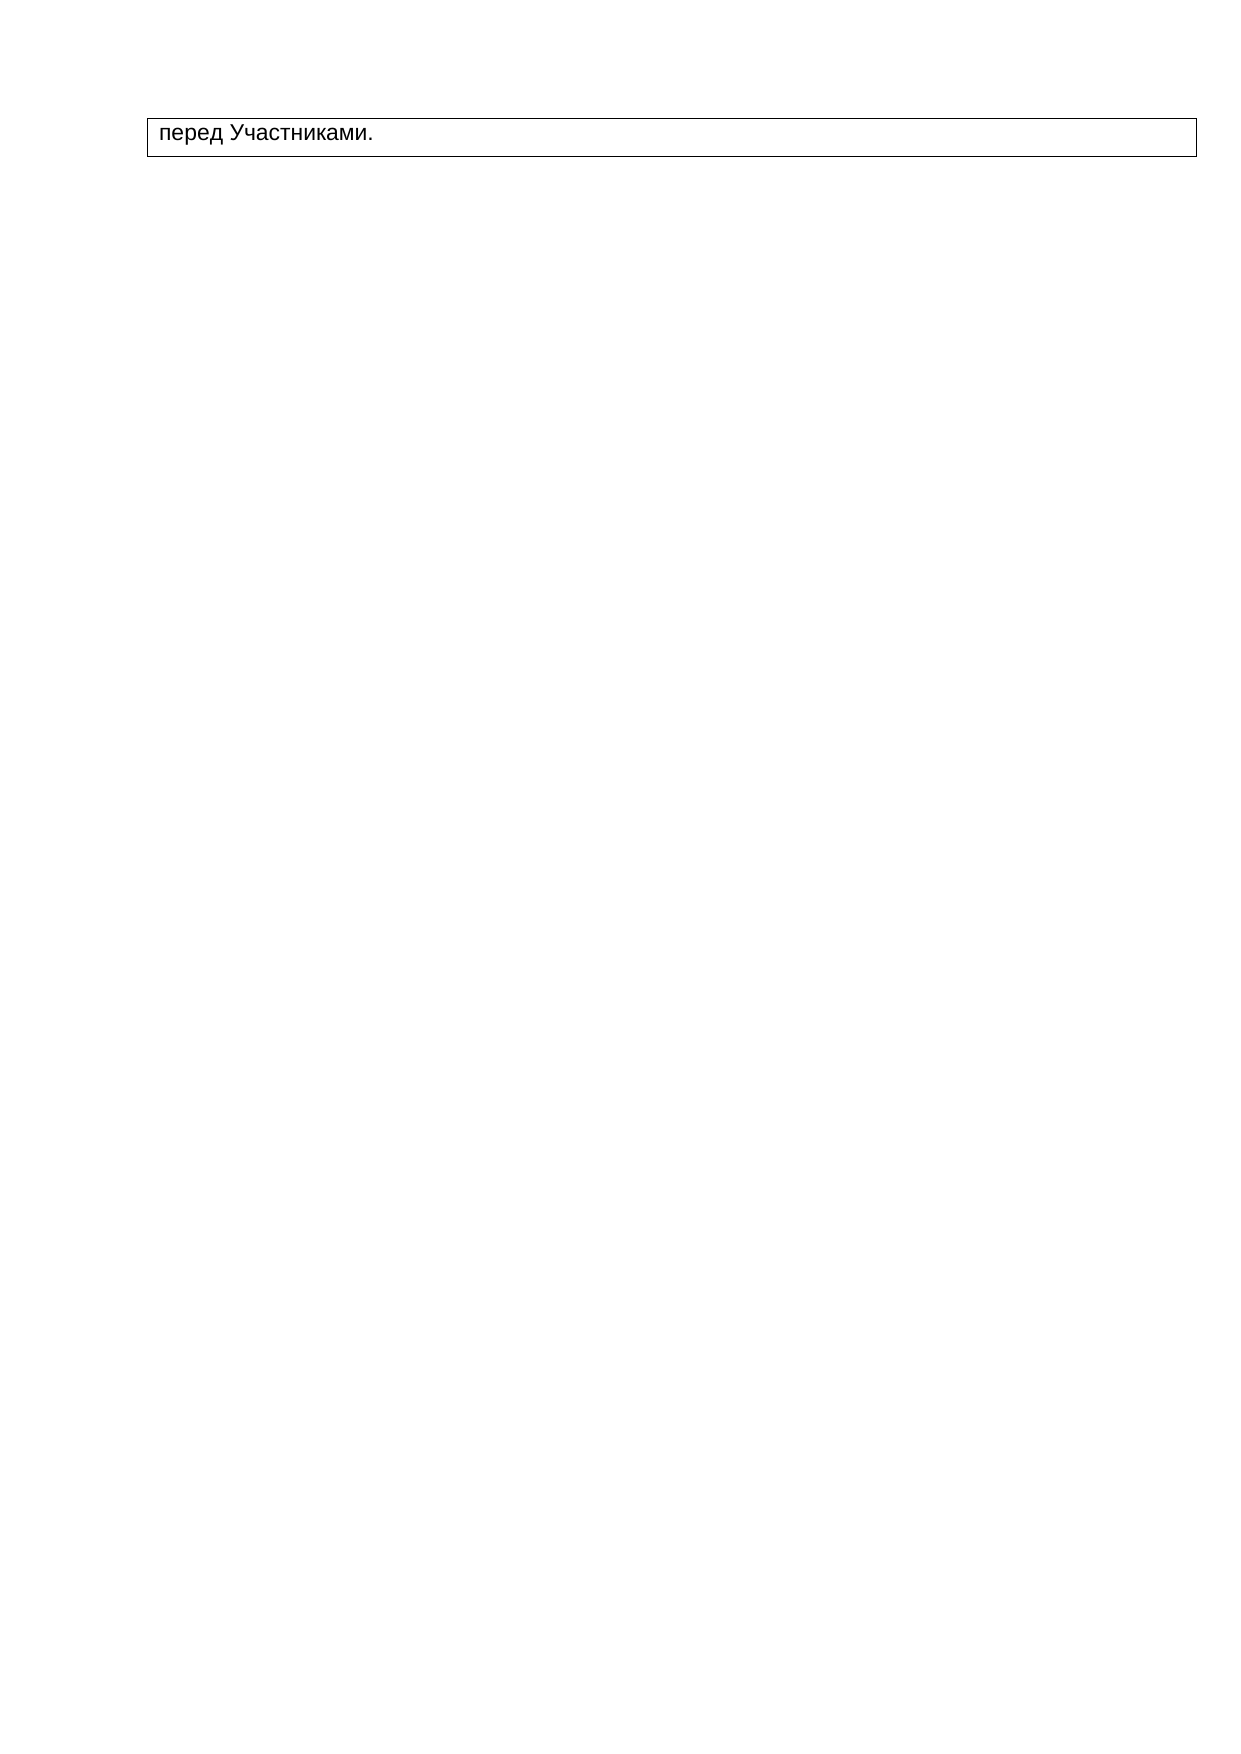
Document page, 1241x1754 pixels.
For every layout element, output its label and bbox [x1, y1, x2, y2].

table_cell [148, 119, 1196, 156]
